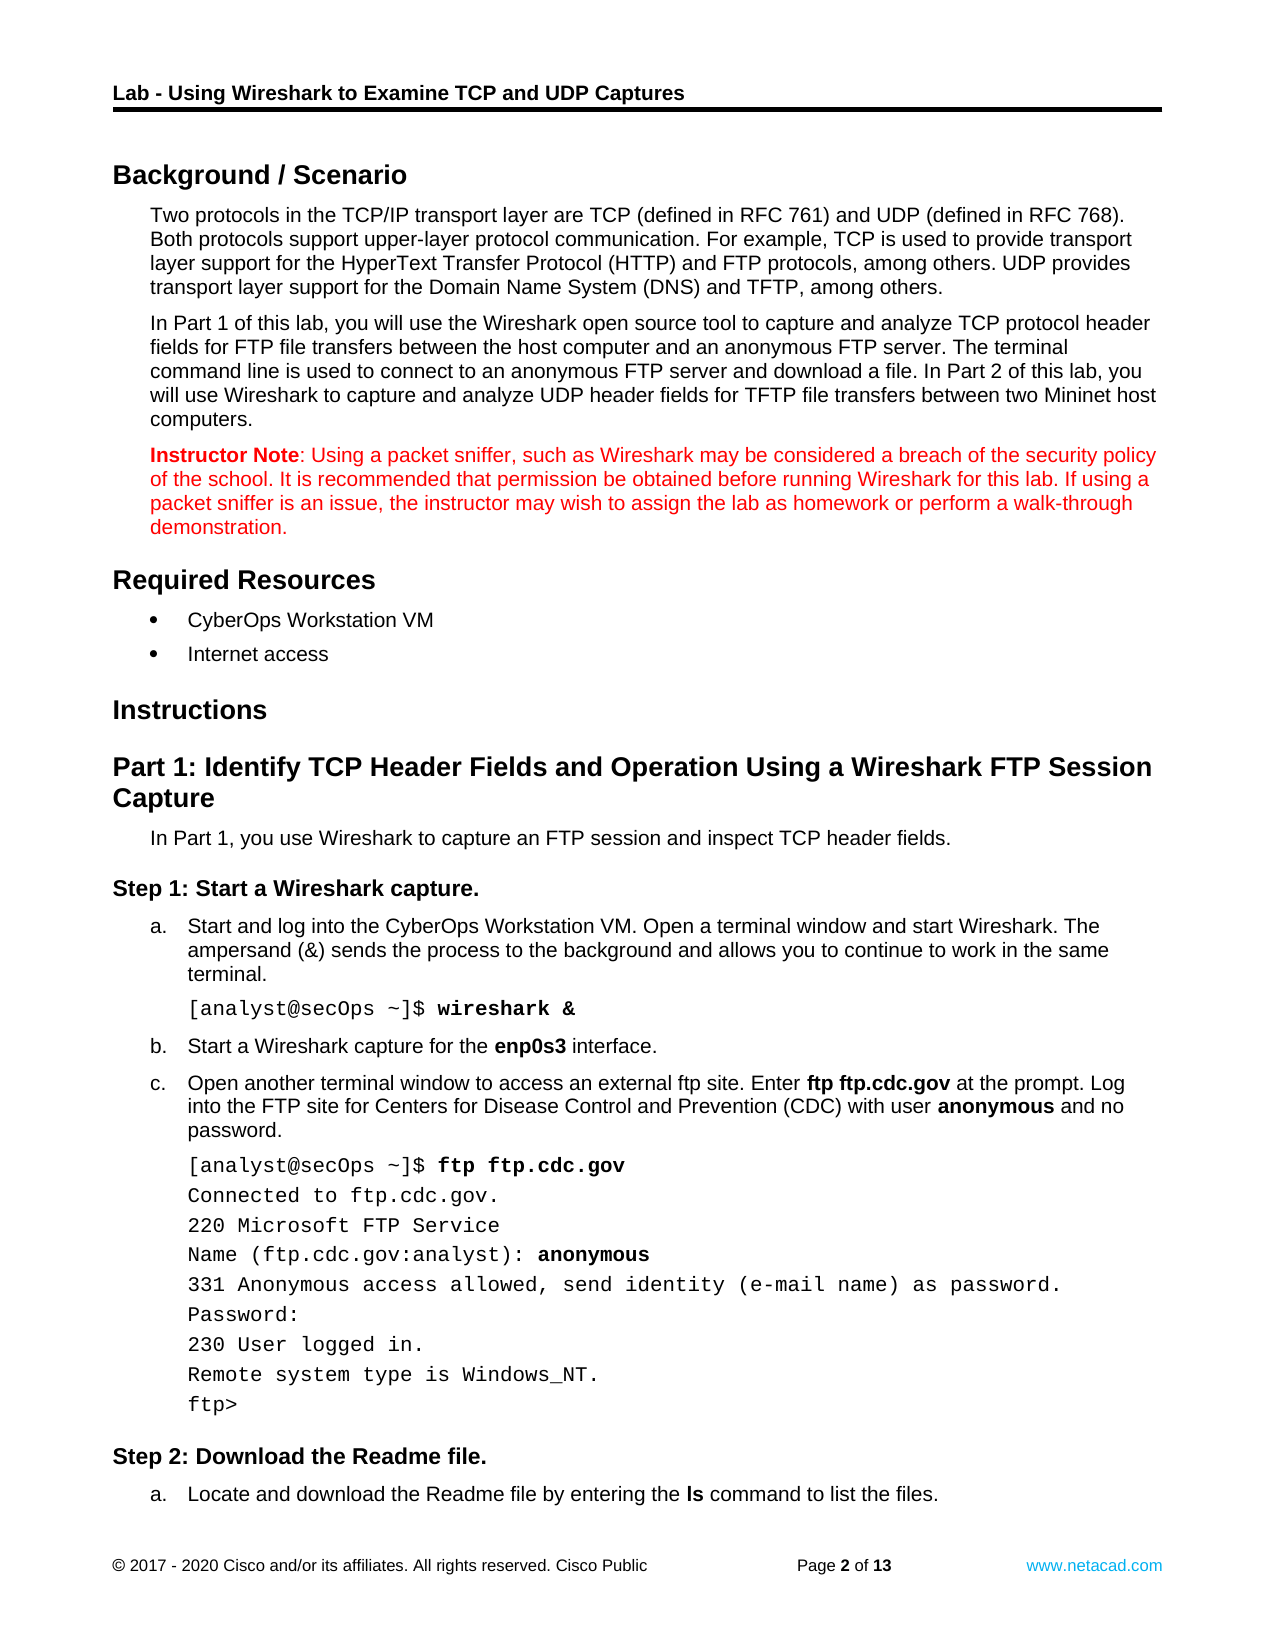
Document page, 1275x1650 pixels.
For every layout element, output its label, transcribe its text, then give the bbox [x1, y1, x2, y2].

subtitle Download the Readme file. [112, 1443, 1162, 1469]
text Open another terminal window to access an external ftp site. Enter ftp ftp.cdc.gov at the prompt. Log into the FTP site for Centers for Disease Control and Prevention (CDC) with user anonymous and no password. [150, 1070, 1162, 1142]
subtitle Start a Wireshark capture. [112, 874, 1162, 901]
subtitle Instructions [112, 694, 1162, 726]
text In Part 1, you use Wireshark to capture an FTP session and inspect TCP header fields. [150, 826, 1162, 849]
text 331 Anonymous access allowed, send identity (e-mail name) as password. [187, 1274, 1162, 1298]
text [analyst@secOps ~]$ ftp ftp.cdc.gov [187, 1155, 1162, 1178]
text Password: [187, 1304, 1162, 1328]
text Locate and download the Readme file by entering the ls command to list the files. [150, 1481, 1162, 1505]
text CyberOps Workstation VM [150, 608, 1162, 632]
text 220 Microsoft FTP Service [187, 1214, 1162, 1238]
text 230 User logged in. [187, 1334, 1162, 1358]
text [analyst@secOps ~]$ wireshark & [187, 998, 1162, 1021]
text Start and log into the CyberOps Workstation VM. Open a terminal window and start Wireshark. The ampersand (&) sends the process to the background and allows you to continue to work in the same terminal. [150, 913, 1162, 985]
text Instructor Note: Using a packet sniffer, such as Wireshark may be considered a breach of the security policy of the school. It is recommended that permission be obtained before running Wireshark for this lab. If using a packet sniffer is an issue, the instructor may wish to assign the lab as homework or perform a walk-through demonstration. [150, 443, 1162, 539]
text Remote system type is Windows_NT. [187, 1364, 1162, 1388]
text Name (ftp.cdc.gov:analyst): anonymous [187, 1244, 1162, 1268]
text ftp> [187, 1394, 1162, 1418]
text In Part 1 of this lab, you will use the Wireshark open source tool to capture and analyze TCP protocol header fields for FTP file transfers between the host computer and an anonymous FTP server. The terminal command line is used to connect to an anonymous FTP server and download a file. In Part 2 of this lab, you will use Wireshark to capture and analyze UDP header fields for TFTP file transfers between two Mininet host computers. [150, 311, 1162, 431]
text Two protocols in the TCP/IP transport layer are TCP (defined in RFC 761) and UDP (defined in RFC 768). Both protocols support upper-layer protocol communication. For example, TCP is used to provide transport layer support for the HyperText Transfer Protocol (HTTP) and FTP protocols, among others. UDP provides transport layer support for the Domain Name System (DNS) and TFTP, among others. [150, 203, 1162, 298]
text Start a Wireshark capture for the enp0s3 interface. [150, 1034, 1162, 1058]
text Connected to ftp.cdc.gov. [187, 1185, 1162, 1208]
subtitle Background / Scenario [112, 159, 1162, 190]
text Internet access [150, 642, 1162, 666]
subtitle Identify TCP Header Fields and Operation Using a Wireshark FTP Session Capture [112, 751, 1162, 813]
subtitle Required Resources [112, 564, 1162, 595]
